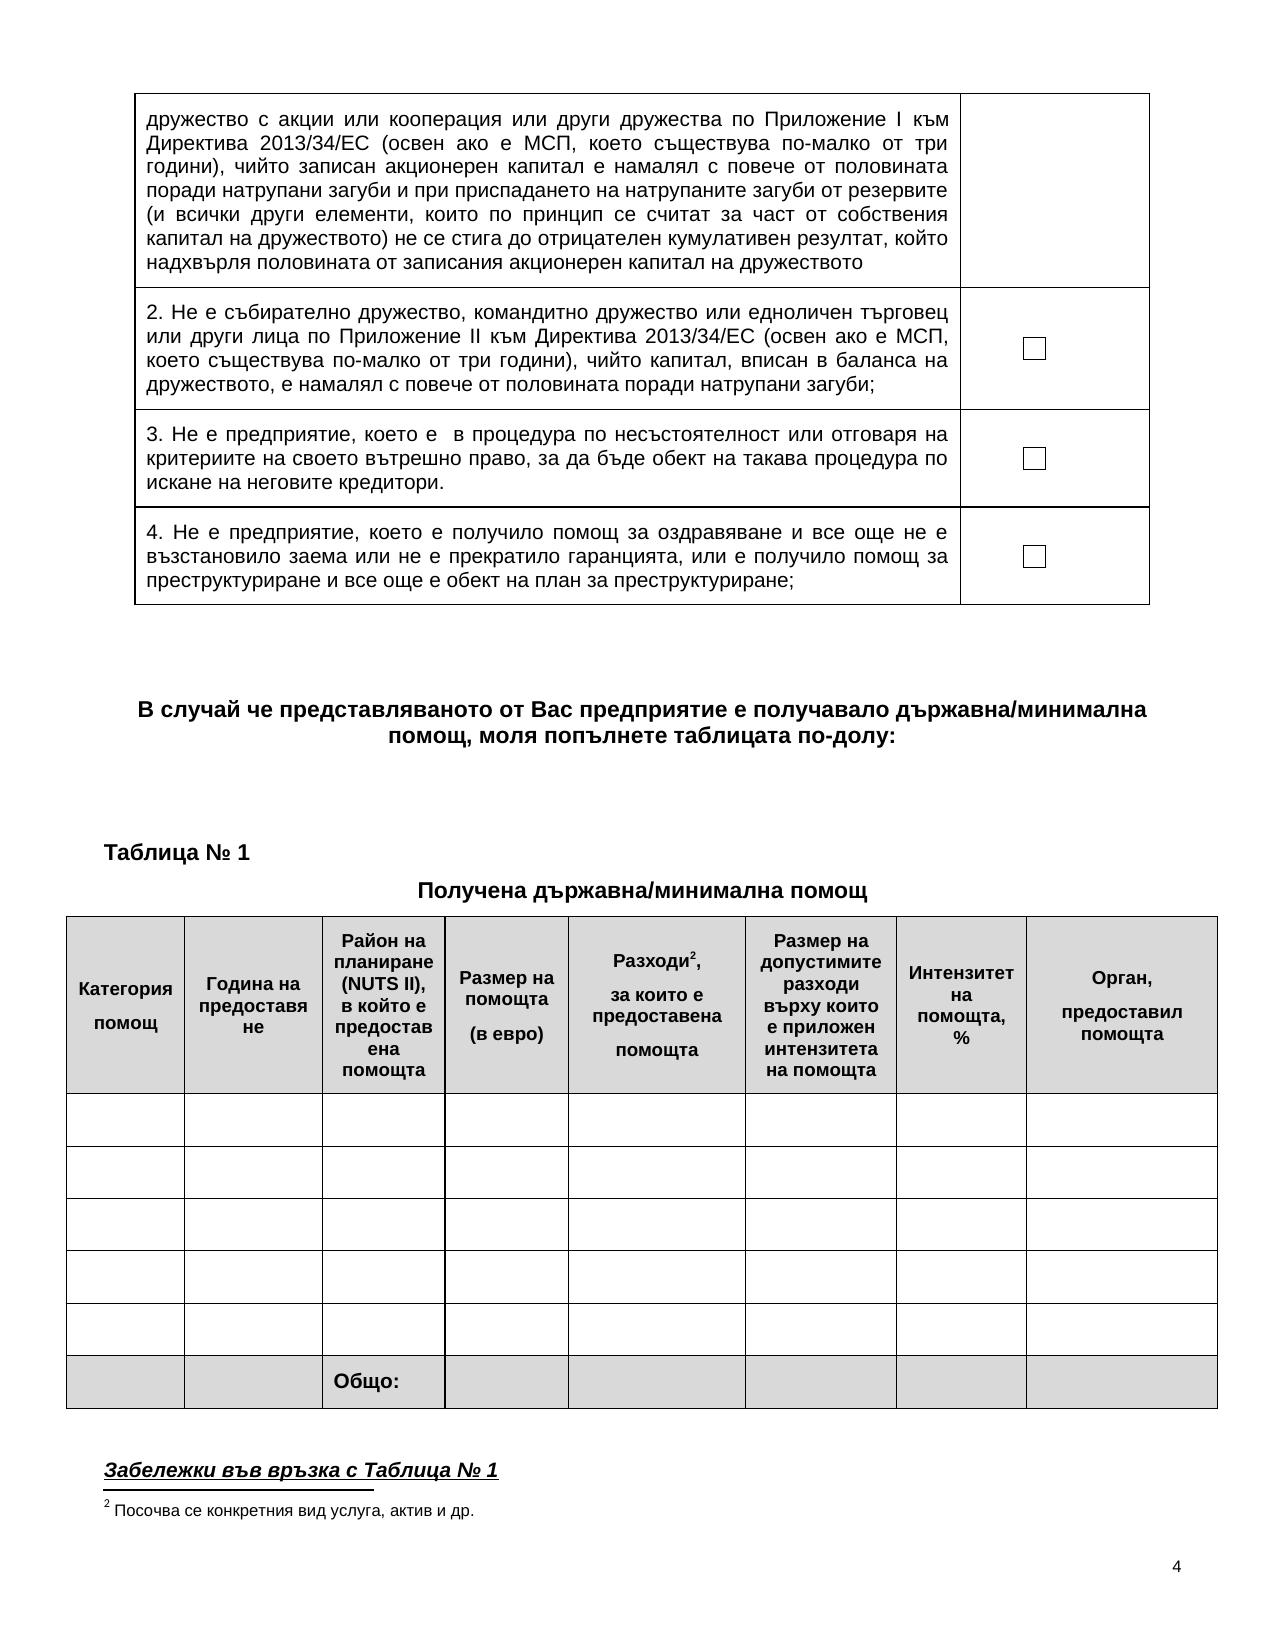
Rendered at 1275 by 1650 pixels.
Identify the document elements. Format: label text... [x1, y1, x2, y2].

table_cell [569, 1094, 745, 1146]
text Получена държавна/минимална помощ [103, 877, 1181, 904]
table_cell [1027, 1199, 1217, 1250]
table_cell [446, 1304, 568, 1355]
table_cell [961, 508, 1149, 604]
table_cell [1027, 1304, 1217, 1355]
table_header Разходи, за които е предоставена помощта [569, 917, 745, 1093]
table_cell [961, 288, 1149, 408]
table_cell 2. Не е събирателно дружество, командитно дружество или едноличен търговец или други лица по Приложение II към Директива 2013/34/ЕС (освен ако е МСП, което съществува по-малко от три години), чийто капитал, вписан в баланса на дружеството, е намалял с повече от половината поради натрупани загуби; [136, 288, 960, 408]
table_cell [746, 1304, 896, 1355]
table_cell [323, 1251, 444, 1303]
table_cell [1027, 1147, 1217, 1198]
table_cell [746, 1094, 896, 1146]
table_cell [446, 1251, 568, 1303]
table_header Орган, предоставил помощта [1027, 917, 1217, 1093]
table_cell [67, 1251, 184, 1303]
table_cell [446, 1199, 568, 1250]
table_cell [746, 1356, 896, 1408]
table_cell [897, 1356, 1026, 1408]
table_cell [569, 1304, 745, 1355]
table_cell [897, 1094, 1026, 1146]
table_cell [1027, 1251, 1217, 1303]
table_cell [1027, 1094, 1217, 1146]
text Забележки във връзка с Таблица № 1 [103, 1458, 1181, 1482]
table_cell [746, 1147, 896, 1198]
table_cell [569, 1251, 745, 1303]
table_cell [897, 1199, 1026, 1250]
table_cell [67, 1094, 184, 1146]
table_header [136, 94, 960, 287]
table_cell [185, 1094, 322, 1146]
table_cell [897, 1251, 1026, 1303]
table_header Район на планиране (NUTS II), в който е предоставена помощта [323, 917, 444, 1093]
table_cell [446, 1094, 568, 1146]
table_cell 4. Не е предприятие, което е получило помощ за оздравяване и все още не е възстановило заема или не е прекратило гаранцията, или е получило помощ за преструктуриране и все още е обект на план за преструктуриране; [136, 508, 960, 604]
table_cell [67, 1147, 184, 1198]
table_cell [323, 1147, 444, 1198]
table_cell 3. Не е предприятие, което е в процедура по несъстоятелност или отговаря на критериите на своето вътрешно право, за да бъде обект на такава процедура по искане на неговите кредитори. [136, 410, 960, 506]
table_cell [1027, 1356, 1217, 1408]
table_cell [185, 1356, 322, 1408]
table_cell Общо: [323, 1356, 444, 1408]
table_cell [185, 1147, 322, 1198]
table_header Интензитет на помощта, % [897, 917, 1026, 1093]
table_cell [446, 1356, 568, 1408]
table_header Размер на помощта (в евро) [446, 917, 568, 1093]
table_header Категория помощ [67, 917, 184, 1093]
table_cell [323, 1304, 444, 1355]
table_cell [67, 1304, 184, 1355]
table_cell [897, 1147, 1026, 1198]
table_cell [185, 1199, 322, 1250]
table_cell [746, 1199, 896, 1250]
table_cell [961, 410, 1149, 506]
table_cell [323, 1094, 444, 1146]
list В случай че представляваното от Вас предприятие е получавало държавна/минимална помощ, моля попълнете таблицата по-долу: [103, 696, 1181, 748]
table_header [961, 94, 1149, 287]
table_header Година на предоставяне [185, 917, 322, 1093]
table_cell [323, 1199, 444, 1250]
table_cell [185, 1304, 322, 1355]
text Таблица № 1 [103, 838, 1181, 865]
table_cell [746, 1251, 896, 1303]
table_cell [67, 1199, 184, 1250]
table_cell [569, 1356, 745, 1408]
table_cell [67, 1356, 184, 1408]
table_header Размер на допустимите разходи върху които е приложен интензитета на помощта [746, 917, 896, 1093]
table_cell [569, 1199, 745, 1250]
table_cell [897, 1304, 1026, 1355]
table_cell [446, 1147, 568, 1198]
table_cell [569, 1147, 745, 1198]
table_cell [185, 1251, 322, 1303]
